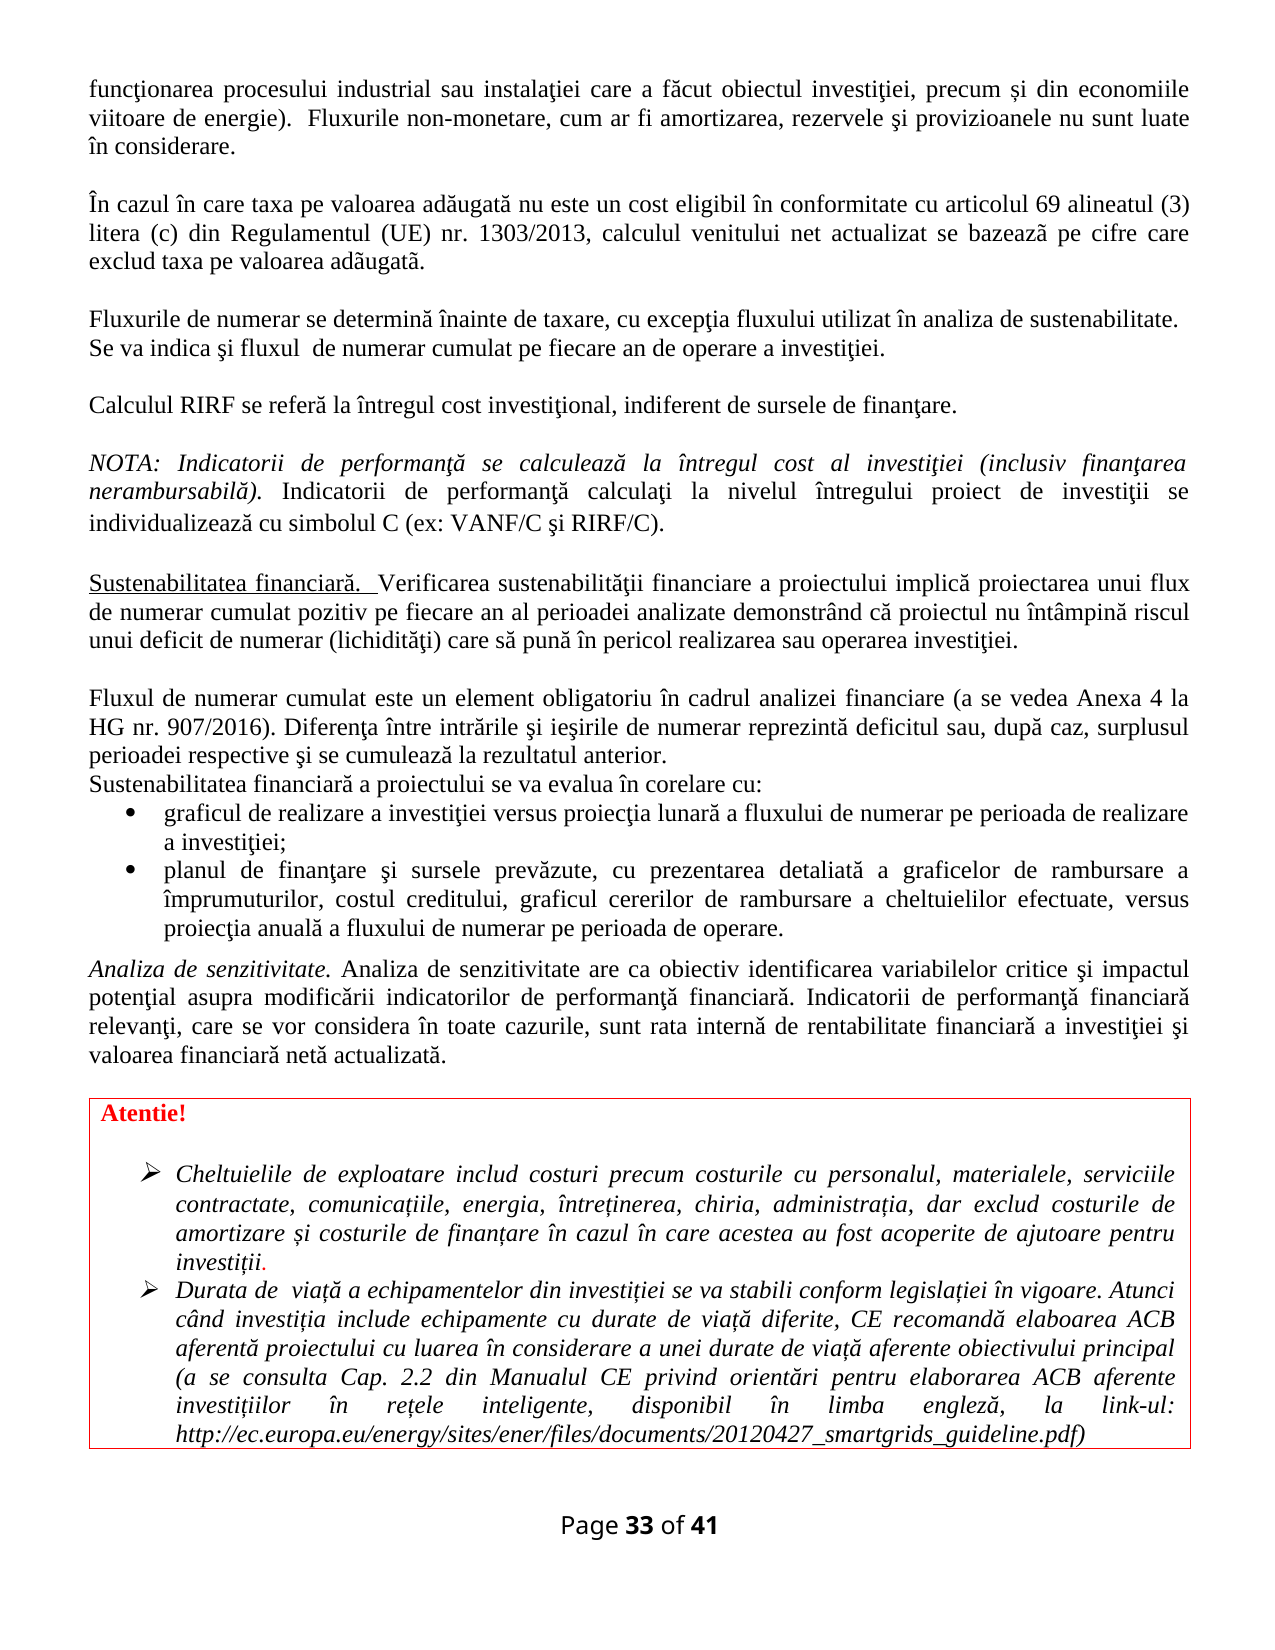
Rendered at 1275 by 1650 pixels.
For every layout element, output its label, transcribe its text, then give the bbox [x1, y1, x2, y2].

text NOTA: Indicatorii de performanţă se calculează la întregul cost al investiţiei (inclusiv finanţarea nerambursabilă). Indicatorii de performanţă calculaţi la nivelul întregului proiect de investiţii se individualizează cu simbolul C (ex: VANF/C şi RIRF/C). [89, 448, 1191, 539]
text Sustenabilitatea financiară a proiectului se va evalua în corelare cu: [89, 769, 1191, 798]
list graficul de realizare a investiţiei versus proiecţia lunară a fluxului de numerar pe perioada de realizare a investiţiei; [126, 798, 1191, 855]
text Analiza de senzitivitate. Analiza de senzitivitate are ca obiectiv identificarea variabilelor critice şi impactul potenţial asupra modificǎrii indicatorilor de performanţǎ financiarǎ. Indicatorii de performanţǎ financiarǎ relevanţi, care se vor considera în toate cazurile, sunt rata internǎ de rentabilitate financiarǎ a investiţiei şi valoarea financiarǎ netǎ actualizată. [89, 954, 1191, 1069]
text Fluxurile de numerar se determină înainte de taxare, cu excepţia fluxului utilizat în analiza de sustenabilitate. [89, 304, 1191, 333]
text Calculul RIRF se referă la întregul cost investiţional, indiferent de sursele de finanţare. [89, 390, 1191, 419]
text Sustenabilitatea financiară. Verificarea sustenabilităţii financiare a proiectului implică proiectarea unui flux de numerar cumulat pozitiv pe fiecare an al perioadei analizate demonstrând că proiectul nu întâmpină riscul unui deficit de numerar (lichidităţi) care să pună în pericol realizarea sau operarea investiţiei. [89, 568, 1191, 654]
table_header Atentie! Cheltuielile de exploatare includ costuri precum costurile cu personalul, materialele, serviciile contractate, comunicațiile, energia, întreținerea, chiria, administrația, dar exclud costurile de amortizare și costurile de finanțare în cazul în care acestea au fost acoperite de ajutoare pentru investiții. Durata de viață a echipamentelor din investiției se va stabili conform legislației în vigoare. Atunci când investiția include echipamente cu durate de viață diferite, CE recomandă elaboarea ACB aferentă proiectului cu luarea în considerare a unei durate de viață aferente obiectivului principal (a se consulta Cap. 2.2 din Manualul CE privind orientări pentru elaborarea ACB aferente investițiilor în rețele inteligente, disponibil în limba engleză, la link-ul: http://ec.europa.eu/energy/sites/ener/files/documents/20120427_smartgrids_guideline.pdf) [90, 1099, 1190, 1448]
text Se va indica şi fluxul de numerar cumulat pe fiecare an de operare a investiţiei. [89, 333, 1191, 361]
text Fluxul de numerar cumulat este un element obligatoriu în cadrul analizei financiare (a se vedea Anexa 4 la HG nr. 907/2016). Diferenţa între intrările şi ieşirile de numerar reprezintă deficitul sau, după caz, surplusul perioadei respective şi se cumulează la rezultatul anterior. [89, 683, 1191, 769]
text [89, 74, 1191, 160]
text În cazul în care taxa pe valoarea adăugată nu este un cost eligibil în conformitate cu articolul 69 alineatul (3) litera (c) din Regulamentul (UE) nr. 1303/2013, calculul venitului net actualizat se bazeazã pe cifre care exclud taxa pe valoarea adãugatã. [89, 189, 1191, 275]
list planul de finanţare şi sursele prevăzute, cu prezentarea detaliată a graficelor de rambursare a împrumuturilor, costul creditului, graficul cererilor de rambursare a cheltuielilor efectuate, versus proiecţia anuală a fluxului de numerar pe perioada de operare. [126, 855, 1191, 942]
